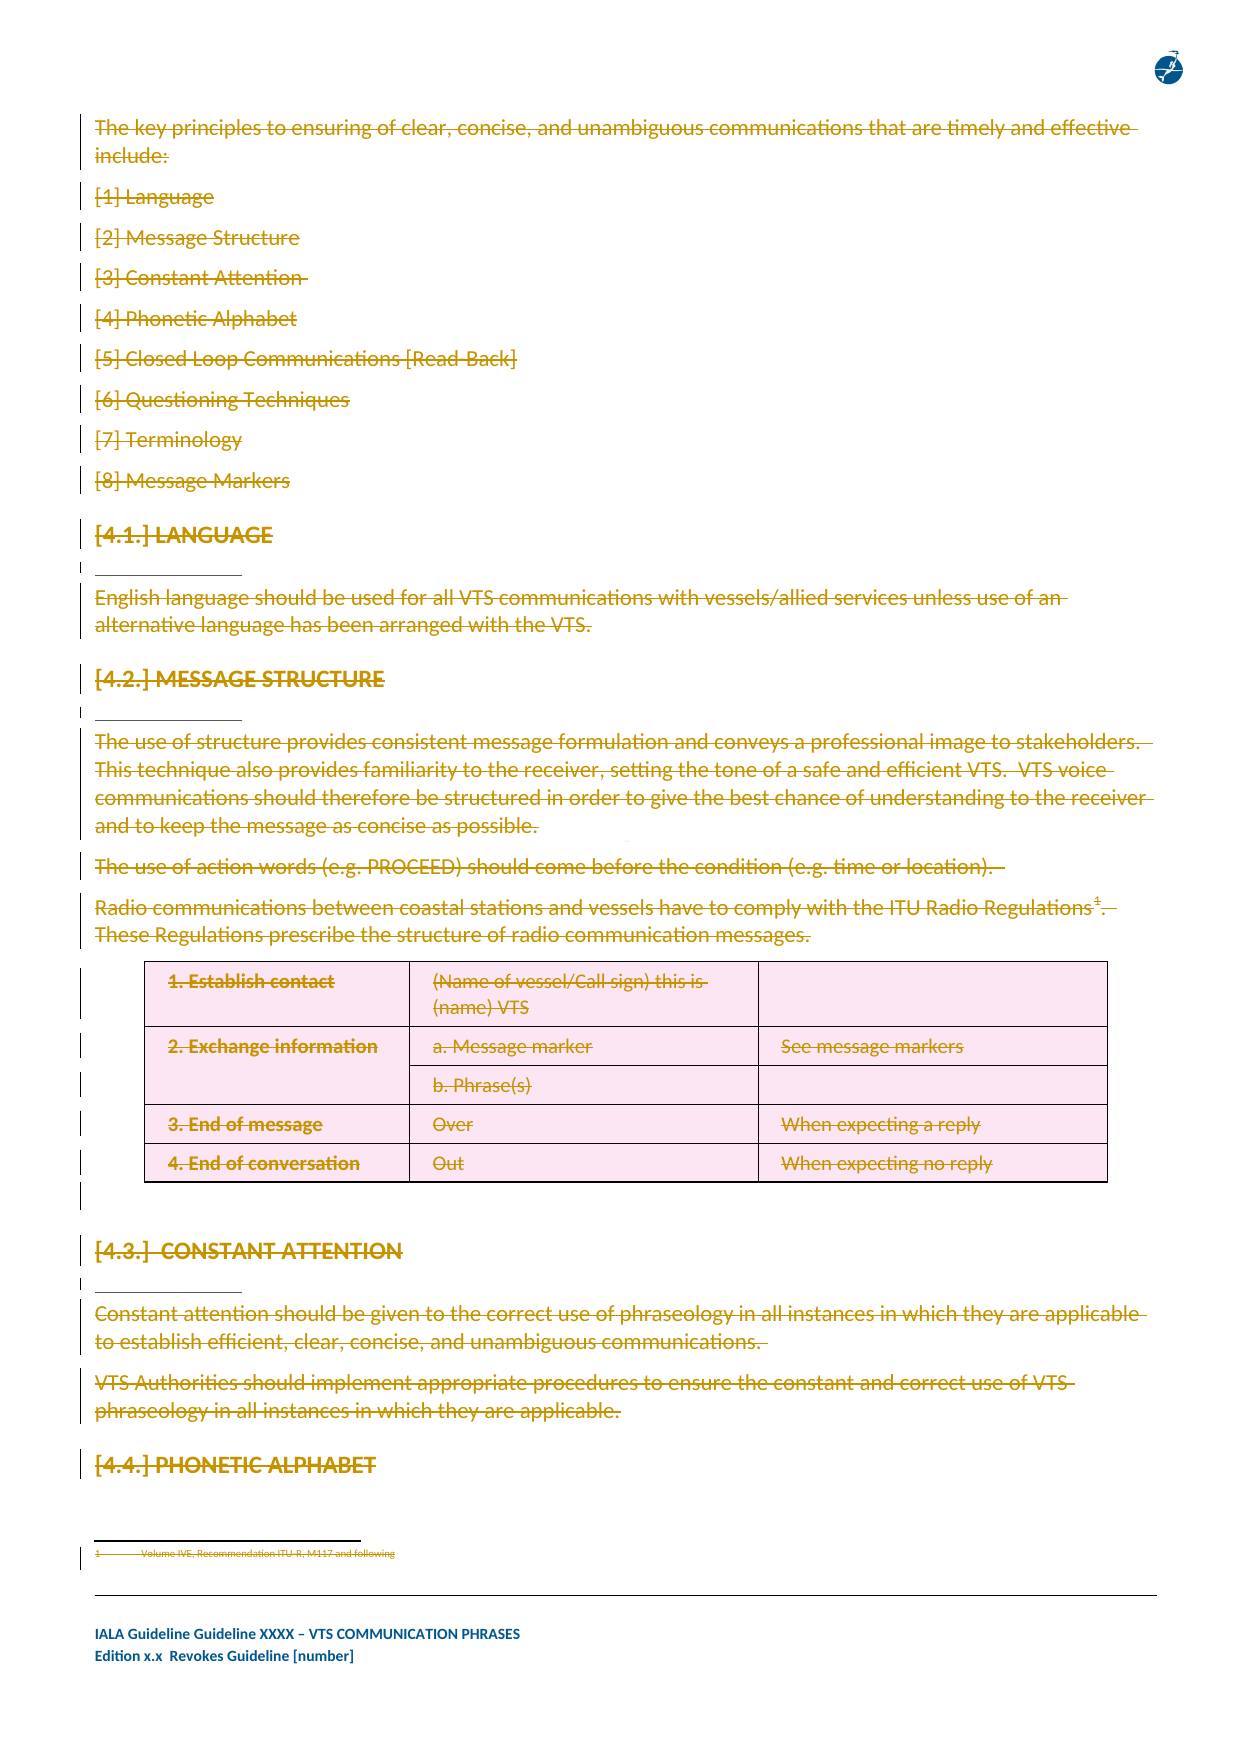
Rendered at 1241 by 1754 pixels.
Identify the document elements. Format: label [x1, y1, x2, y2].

picture [1123, 0, 1241, 119]
